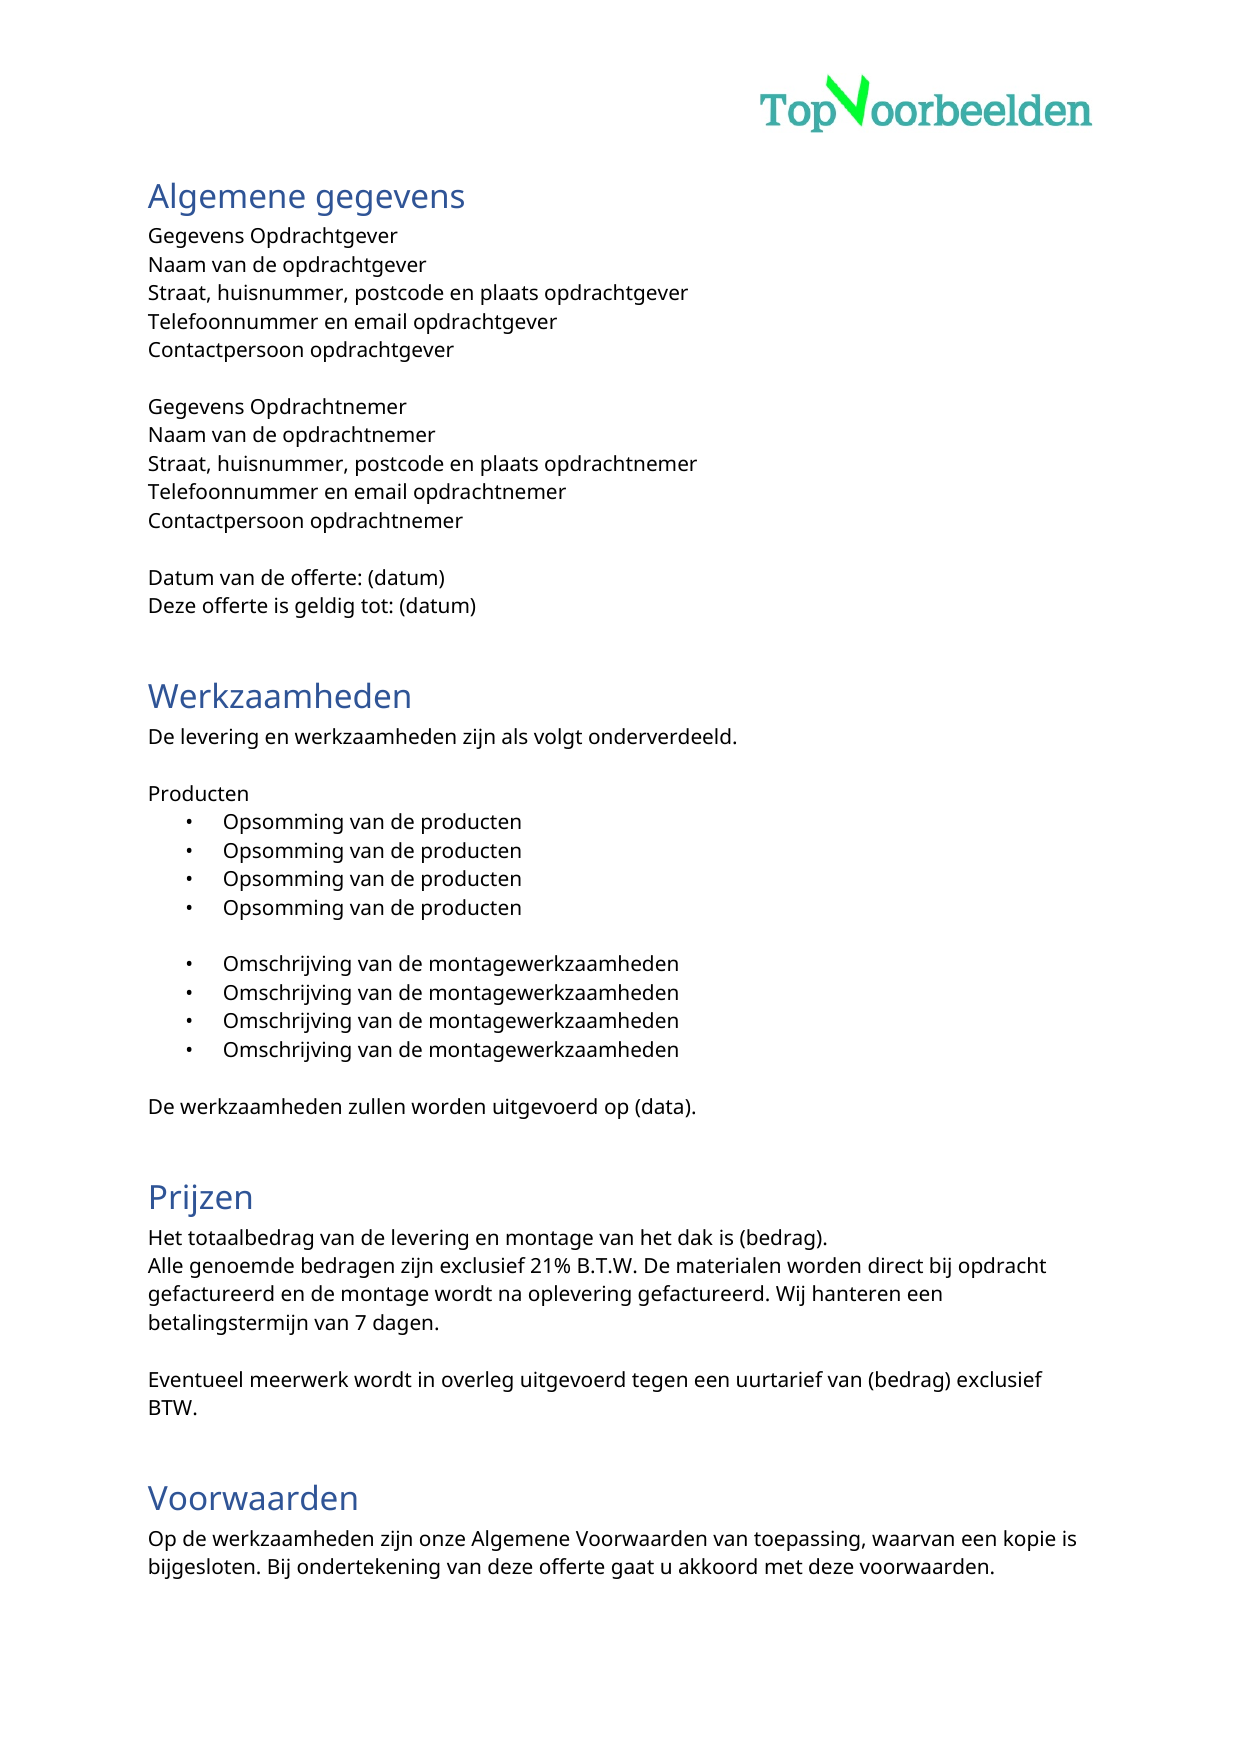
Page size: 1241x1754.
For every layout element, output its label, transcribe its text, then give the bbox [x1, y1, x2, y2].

text De werkzaamheden zullen worden uitgevoerd op (data). [148, 1092, 1093, 1120]
text Telefoonnummer en email opdrachtnemer [148, 477, 1093, 506]
list Omschrijving van de montagewerkzaamheden [185, 949, 1093, 978]
text Naam van de opdrachtgever [148, 250, 1093, 278]
text De levering en werkzaamheden zijn als volgt onderverdeeld. [148, 722, 1093, 751]
subtitle Prijzen [148, 1174, 1093, 1219]
text Contactpersoon opdrachtnemer [148, 506, 1093, 534]
list Omschrijving van de montagewerkzaamheden [185, 1006, 1093, 1035]
text Producten [148, 779, 1093, 807]
text Op de werkzaamheden zijn onze Algemene Voorwaarden van toepassing, waarvan een kopie is bijgesloten. Bij ondertekening van deze offerte gaat u akkoord met deze voorwaarden. [148, 1524, 1093, 1581]
text Naam van de opdrachtnemer [148, 421, 1093, 449]
text Alle genoemde bedragen zijn exclusief 21% B.T.W. De materialen worden direct bij opdracht gefactureerd en de montage wordt na oplevering gefactureerd. Wij hanteren een betalingstermijn van 7 dagen. [148, 1251, 1093, 1336]
text Gegevens Opdrachtgever [148, 222, 1093, 250]
text Contactpersoon opdrachtgever [148, 335, 1093, 364]
text Straat, huisnummer, postcode en plaats opdrachtgever [148, 278, 1093, 307]
text Datum van de offerte: (datum) [148, 563, 1093, 591]
list Opsomming van de producten [185, 893, 1093, 921]
list Opsomming van de producten [185, 807, 1093, 836]
list Opsomming van de producten [185, 864, 1093, 893]
text Eventueel meerwerk wordt in overleg uitgevoerd tegen een uurtarief van (bedrag) exclusief BTW. [148, 1365, 1093, 1422]
list Opsomming van de producten [185, 836, 1093, 864]
text Telefoonnummer en email opdrachtgever [148, 307, 1093, 335]
text Deze offerte is geldig tot: (datum) [148, 591, 1093, 620]
text Het totaalbedrag van de levering en montage van het dak is (bedrag). [148, 1223, 1093, 1251]
subtitle Werkzaamheden [148, 673, 1093, 718]
list Omschrijving van de montagewerkzaamheden [185, 978, 1093, 1006]
subtitle Voorwaarden [148, 1475, 1093, 1521]
text Gegevens Opdrachtnemer [148, 392, 1093, 421]
text Straat, huisnummer, postcode en plaats opdrachtnemer [148, 449, 1093, 477]
list Omschrijving van de montagewerkzaamheden [185, 1035, 1093, 1063]
picture [759, 73, 1093, 133]
subtitle Algemene gegevens [148, 173, 1093, 218]
